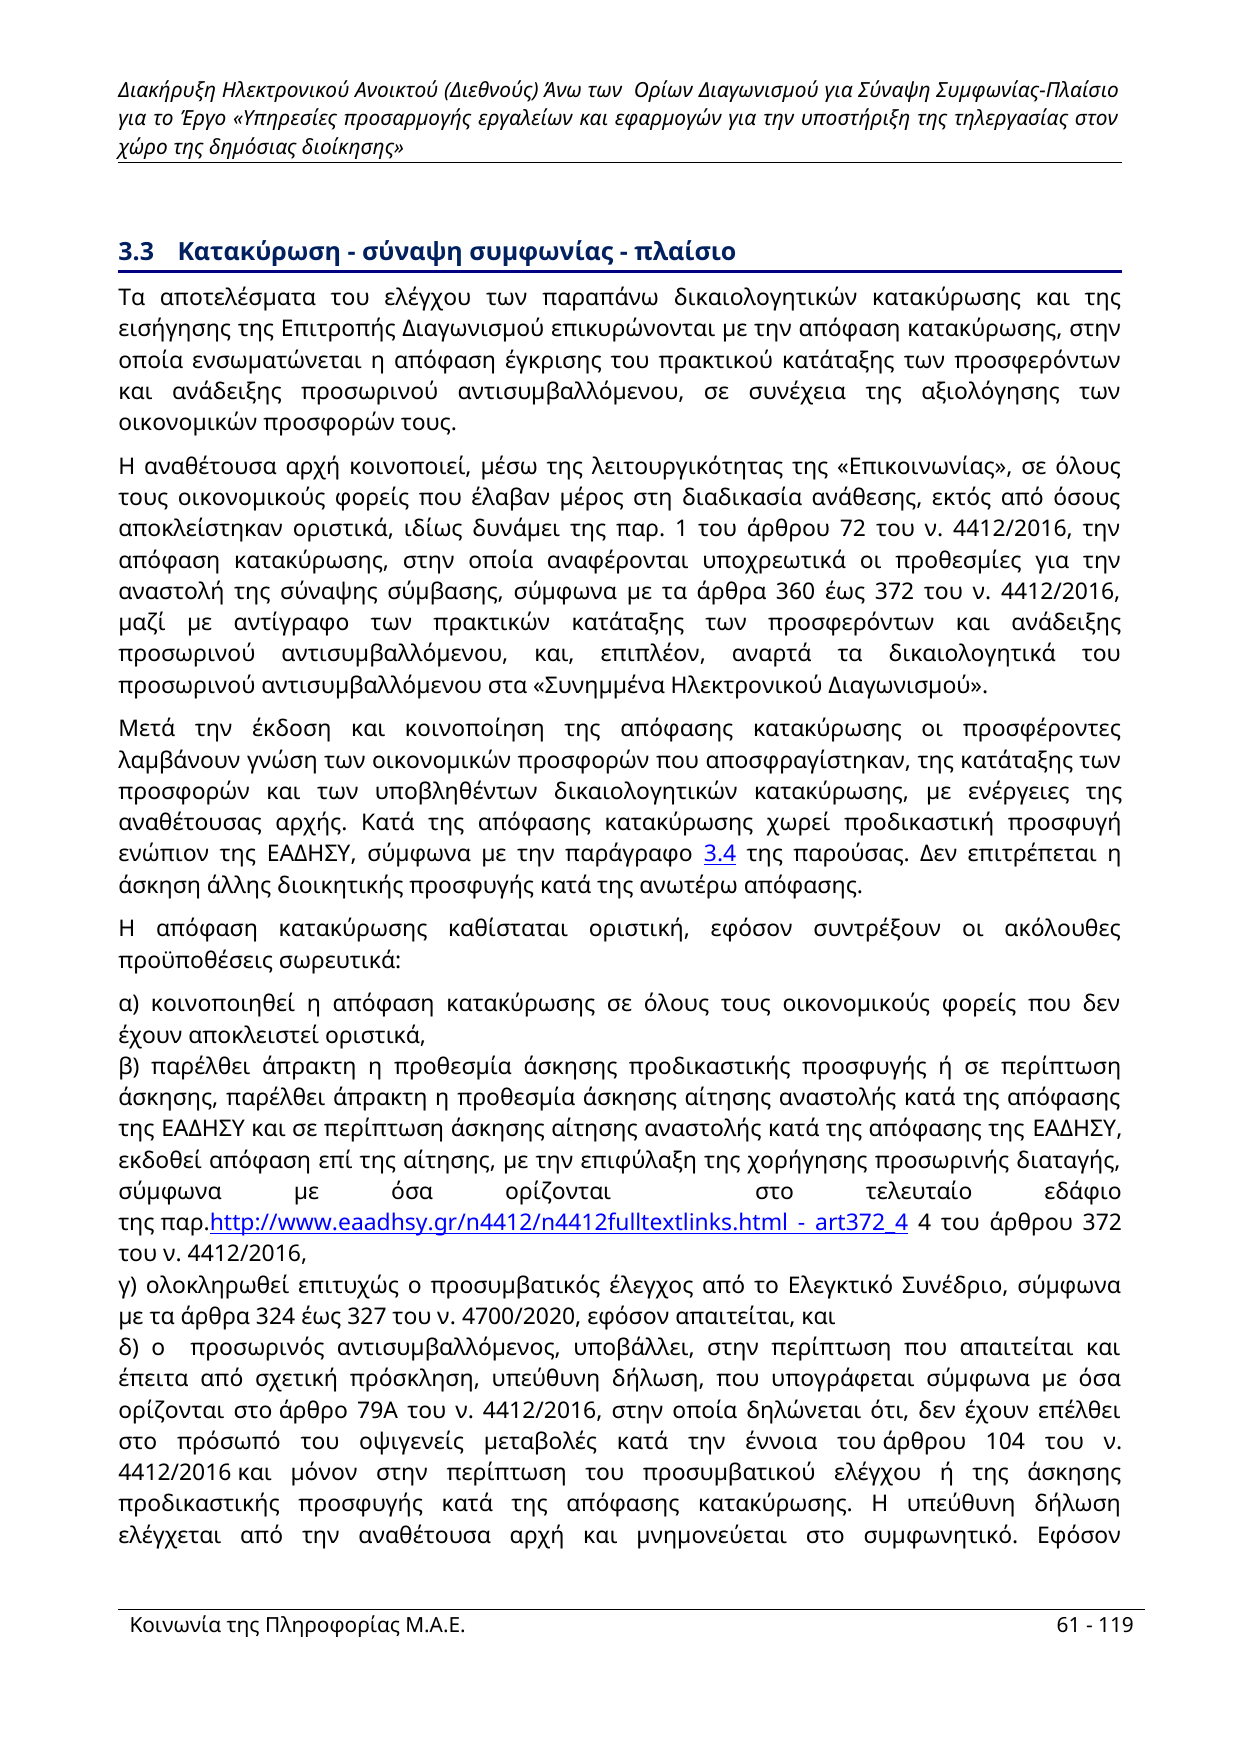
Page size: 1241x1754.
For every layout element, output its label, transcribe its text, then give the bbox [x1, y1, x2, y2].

text Η αναθέτουσα αρχή κοινοποιεί, μέσω της λειτουργικότητας της «Επικοινωνίας», σε όλους τους οικονομικούς φορείς που έλαβαν μέρος στη διαδικασία ανάθεσης, εκτός από όσους αποκλείστηκαν οριστικά, ιδίως δυνάμει της παρ. 1 του άρθρου 72 του ν. 4412/2016, την απόφαση κατακύρωσης, στην οποία αναφέρονται υποχρεωτικά οι προθεσμίες για την αναστολή της σύναψης σύμβασης, σύμφωνα με τα άρθρα 360 έως 372 του ν. 4412/2016, μαζί με αντίγραφο των πρακτικών κατάταξης των προσφερόντων και ανάδειξης προσωρινού αντισυμβαλλόμενου, και, επιπλέον, αναρτά τα δικαιολογητικά του προσωρινού αντισυμβαλλόμενου στα «Συνημμένα Ηλεκτρονικού Διαγωνισμού». [118, 450, 1122, 700]
text Μετά την έκδοση και κοινοποίηση της απόφασης κατακύρωσης οι προσφέροντες λαμβάνουν γνώση των οικονομικών προσφορών που αποσφραγίστηκαν, της κατάταξης των προσφορών και των υποβληθέντων δικαιολογητικών κατακύρωσης, με ενέργειες της αναθέτουσας αρχής. Κατά της απόφασης κατακύρωσης χωρεί προδικαστική προσφυγή ενώπιον της ΕΑΔΗΣΥ, σύμφωνα με την παράγραφο ‎3.4 της παρούσας. Δεν επιτρέπεται η άσκηση άλλης διοικητικής προσφυγής κατά της ανωτέρω απόφασης. [118, 712, 1122, 900]
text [118, 1331, 1122, 1550]
text α) κοινοποιηθεί η απόφαση κατακύρωσης σε όλους τους οικονομικούς φορείς που δεν έχουν αποκλειστεί οριστικά, [118, 987, 1122, 1050]
text β) παρέλθει άπρακτη η προθεσμία άσκησης προδικαστικής προσφυγής ή σε περίπτωση άσκησης, παρέλθει άπρακτη η προθεσμία άσκησης αίτησης αναστολής κατά της απόφασης της ΕΑΔΗΣΥ και σε περίπτωση άσκησης αίτησης αναστολής κατά της απόφασης της ΕΑΔΗΣΥ, εκδοθεί απόφαση επί της αίτησης, με την επιφύλαξη της χορήγησης προσωρινής διαταγής, σύμφωνα με όσα ορίζονται στο τελευταίο εδάφιο της παρ.http://www.eaadhsy.gr/n4412/n4412fulltextlinks.html - art372_4 4 του άρθρου 372 του ν. 4412/2016, [118, 1050, 1122, 1269]
subtitle Κατακύρωση - σύναψη συμφωνίας - πλαίσιο [118, 233, 1122, 270]
text Τα αποτελέσματα του ελέγχου των παραπάνω δικαιολογητικών κατακύρωσης και της εισήγησης της Επιτροπής Διαγωνισμού επικυρώνονται με την απόφαση κατακύρωσης, στην οποία ενσωματώνεται η απόφαση έγκρισης του πρακτικού κατάταξης των προσφερόντων και ανάδειξης προσωρινού αντισυμβαλλόμενου, σε συνέχεια της αξιολόγησης των οικονομικών προσφορών τους. [118, 281, 1122, 437]
text γ) ολοκληρωθεί επιτυχώς ο προσυμβατικός έλεγχος από το Ελεγκτικό Συνέδριο, σύμφωνα με τα άρθρα 324 έως 327 του ν. 4700/2020, εφόσον απαιτείται, και [118, 1269, 1122, 1331]
text Η απόφαση κατακύρωσης καθίσταται οριστική, εφόσον συντρέξουν οι ακόλουθες προϋποθέσεις σωρευτικά: [118, 912, 1122, 975]
